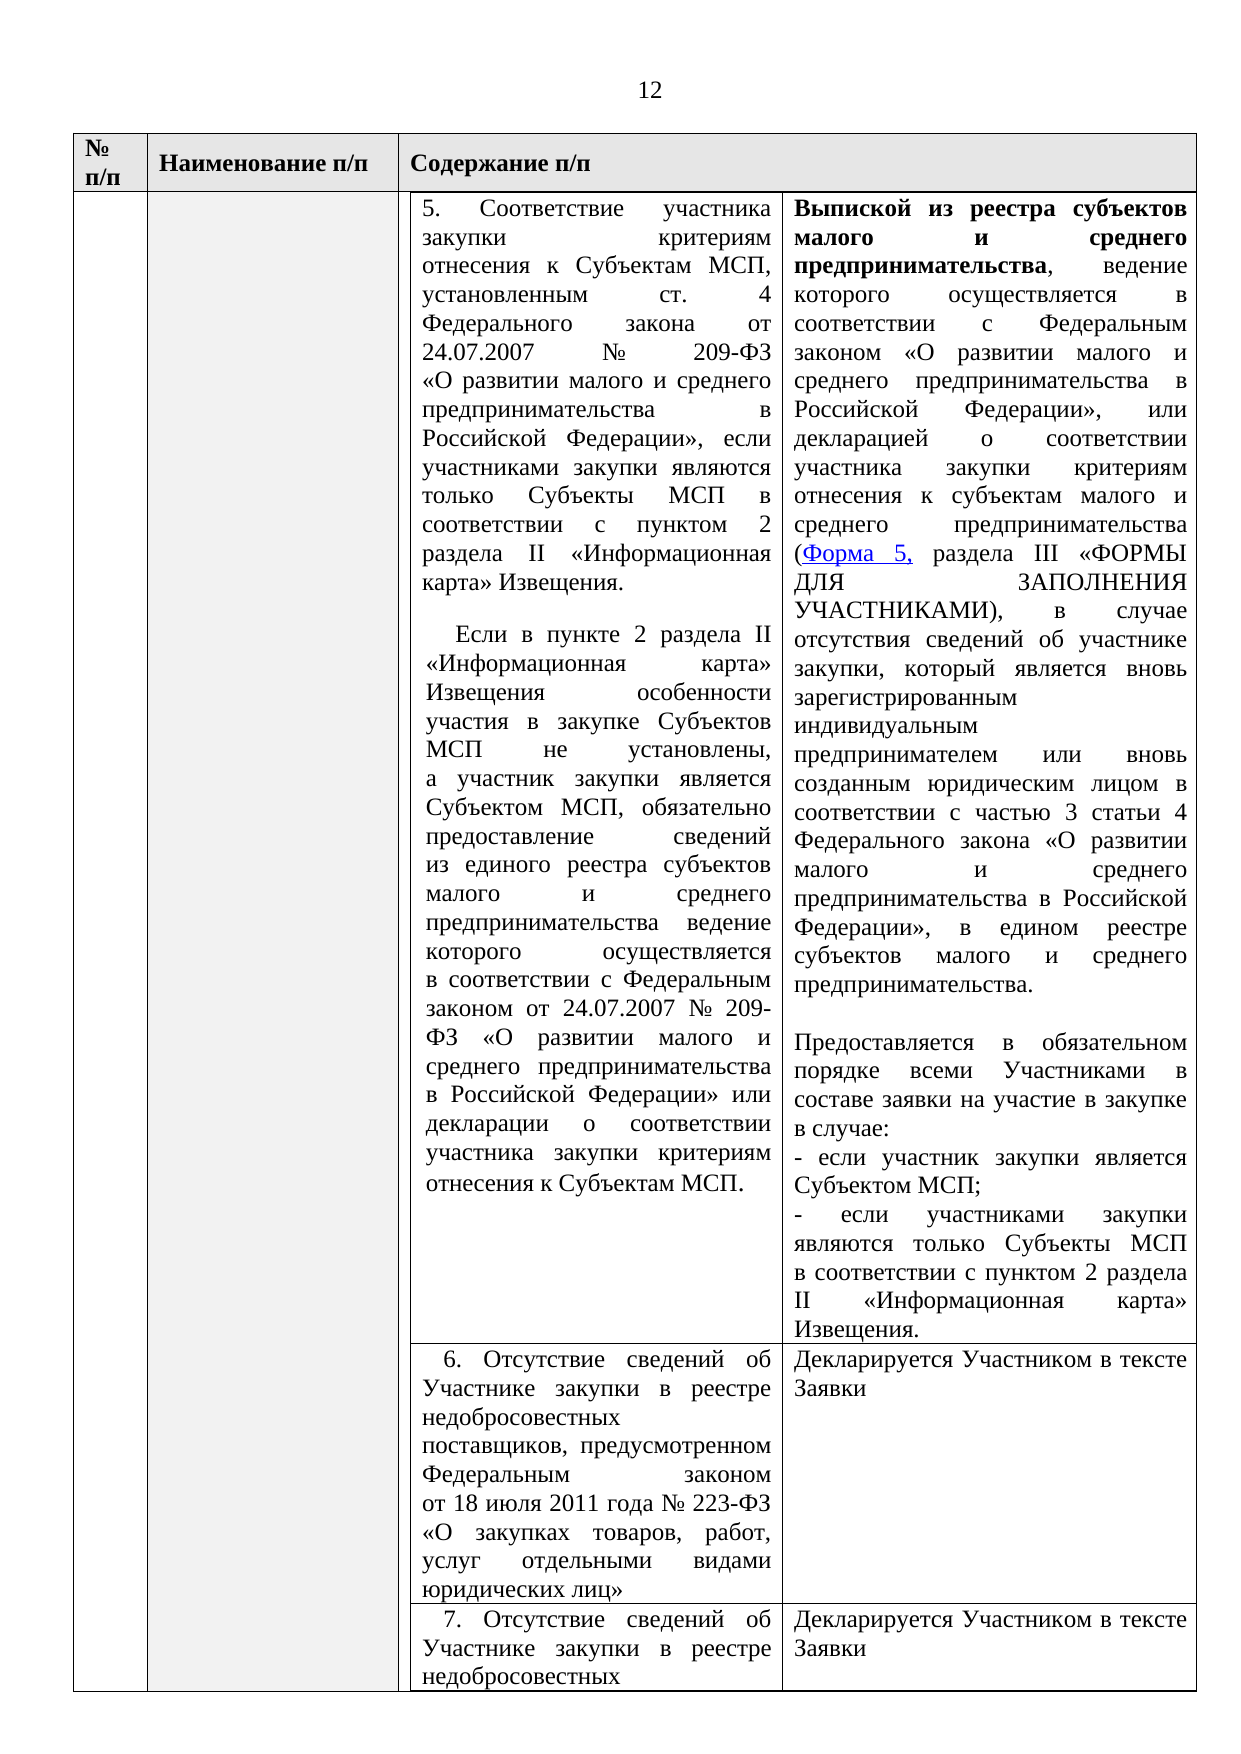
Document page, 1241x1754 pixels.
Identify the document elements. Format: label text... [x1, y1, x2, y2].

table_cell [783, 1604, 1196, 1690]
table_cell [148, 192, 398, 1691]
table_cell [411, 193, 782, 1343]
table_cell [411, 1604, 782, 1690]
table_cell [783, 193, 1196, 1343]
table_header Наименование п/п [148, 134, 398, 191]
table_header № п/п [74, 134, 147, 191]
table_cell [399, 192, 410, 1691]
table_cell [74, 192, 147, 1691]
table_header Содержание п/п [399, 134, 1196, 191]
